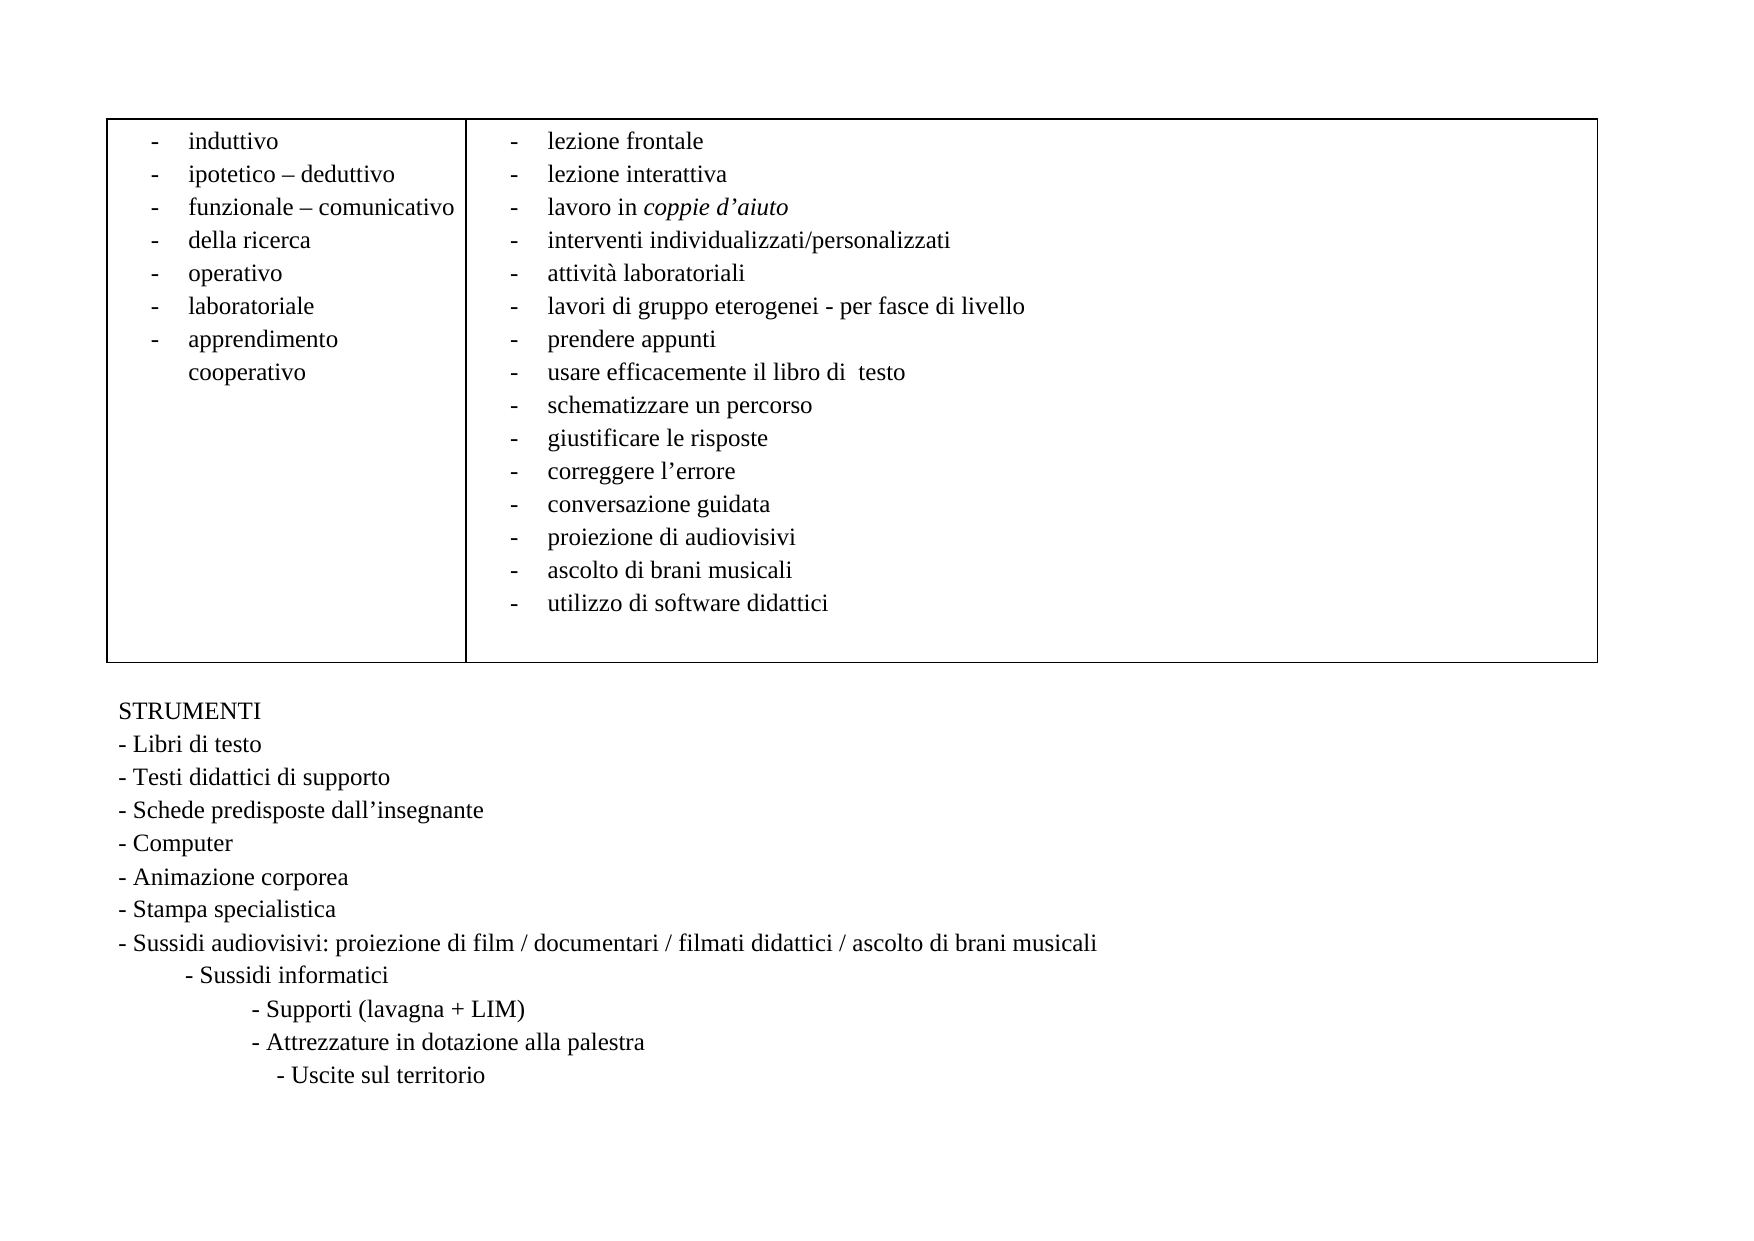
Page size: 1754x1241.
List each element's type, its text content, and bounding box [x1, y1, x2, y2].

text - Stampa specialistica [118, 894, 1636, 923]
text - Sussidi informatici [185, 961, 1636, 989]
text STRUMENTI [118, 696, 1636, 725]
text - Animazione corporea [118, 862, 1636, 890]
table_cell lezione frontale lezione interattiva lavoro in coppie d’aiuto interventi individualizzati/personalizzati attività laboratoriali lavori di gruppo eterogenei - per fasce di livello prendere appunti usare efficacemente il libro di testo schematizzare un percorso giustificare le risposte correggere l’errore conversazione guidata proiezione di audiovisivi ascolto di brani musicali utilizzo di software didattici [467, 120, 1597, 662]
text - Testi didattici di supporto [118, 762, 1636, 791]
table_cell induttivo ipotetico – deduttivo funzionale – comunicativo della ricerca operativo laboratoriale apprendimento cooperativo [108, 120, 465, 662]
text - Schede predisposte dall’insegnante [118, 796, 1636, 824]
text - Sussidi audiovisivi: proiezione di film / documentari / filmati didattici / ascolto di brani musicali [118, 928, 1636, 956]
text - Supporti (lavagna + LIM) [251, 994, 1636, 1022]
text - Libri di testo [118, 729, 1636, 758]
text - Uscite sul territorio [276, 1060, 1636, 1088]
text - Attrezzature in dotazione alla palestra [251, 1027, 1636, 1055]
text - Computer [118, 828, 1636, 857]
